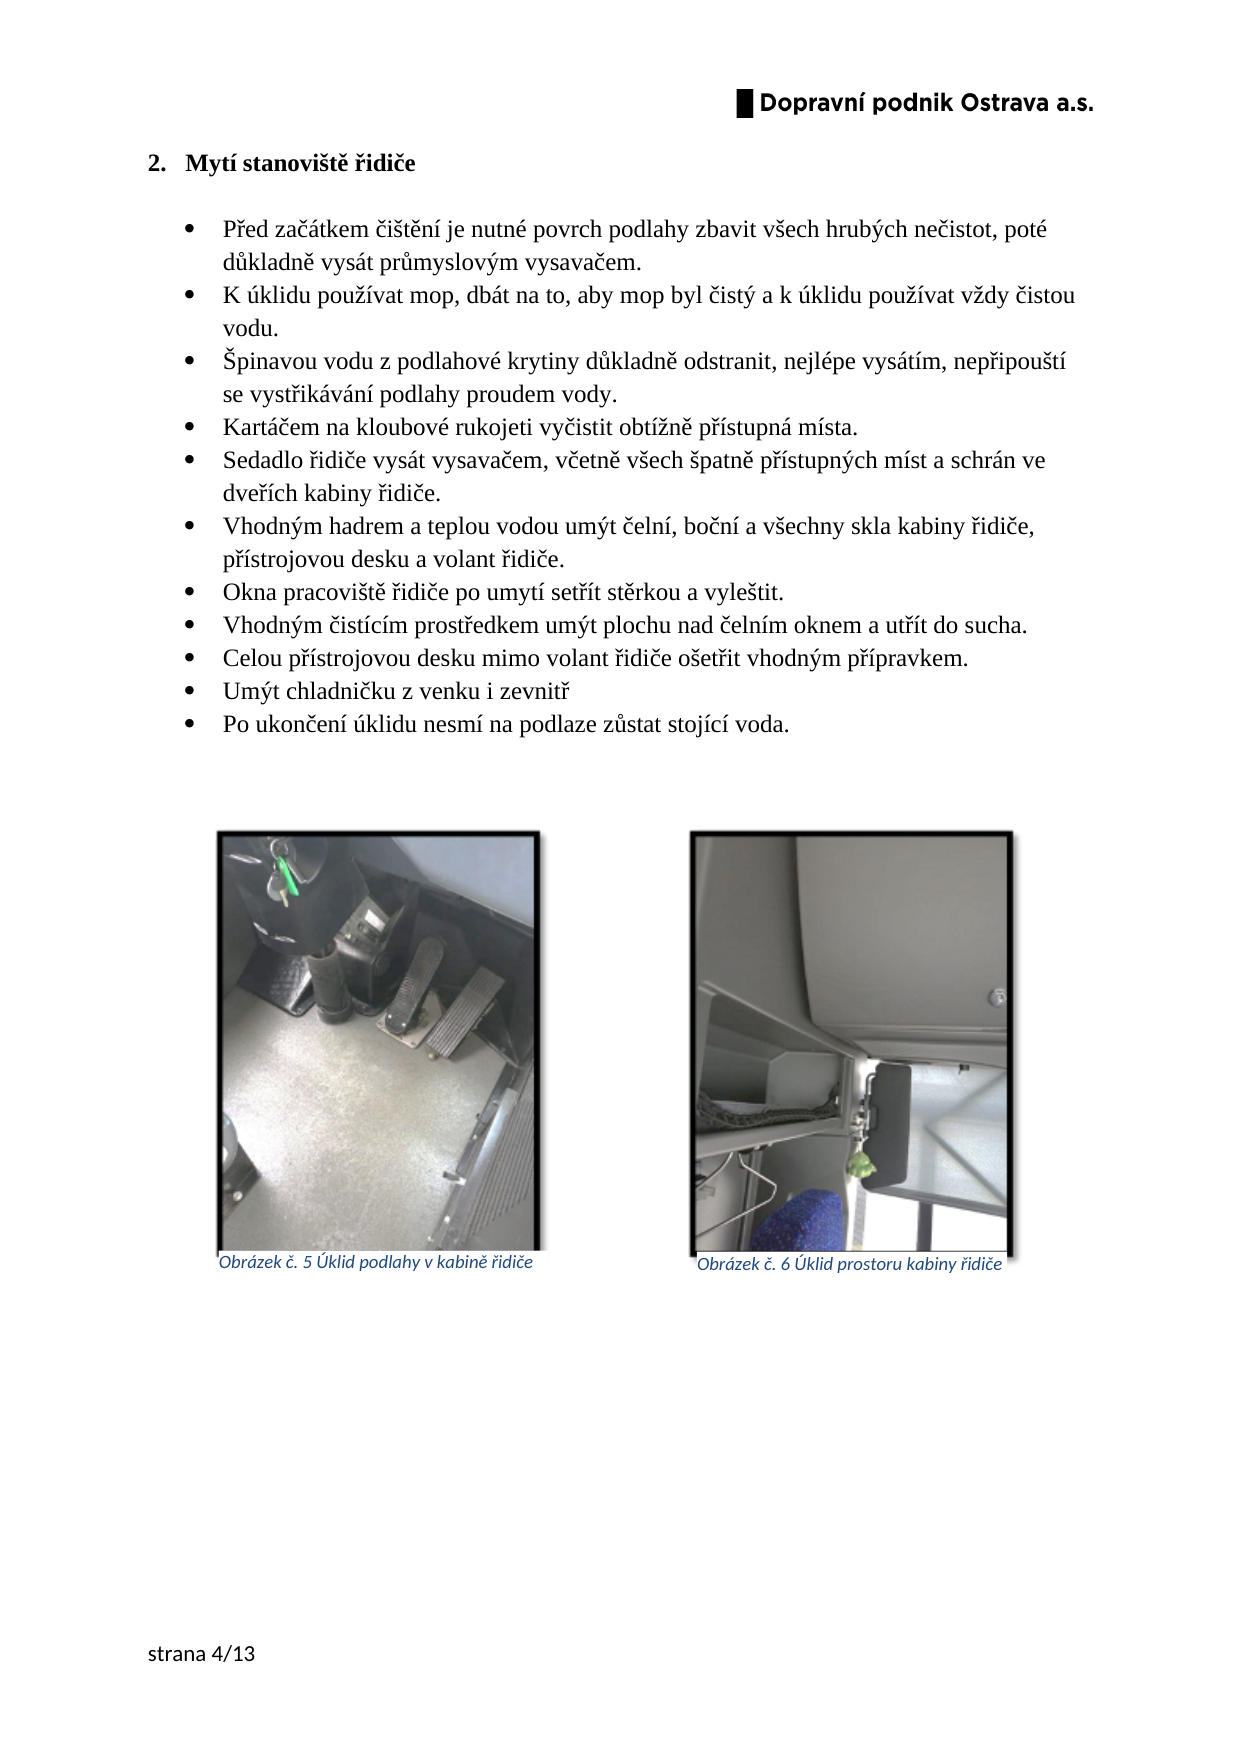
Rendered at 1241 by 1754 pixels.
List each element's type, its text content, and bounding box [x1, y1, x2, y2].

picture [687, 827, 1026, 1270]
list Před začátkem čištění je nutné povrch podlahy zbavit všech hrubých nečistot, poté důkladně vysát průmyslovým vysavačem. [185, 214, 1093, 275]
list Okna pracoviště řidiče po umytí setřít stěrkou a vyleštit. [185, 577, 1093, 606]
list Po ukončení úklidu nesmí na podlaze zůstat stojící voda. [185, 709, 1093, 738]
list Mytí stanoviště řidiče [148, 148, 1093, 176]
picture [736, 89, 1093, 118]
list Vhodným čistícím prostředkem umýt plochu nad čelním oknem a utřít do sucha. [185, 610, 1093, 639]
list Vhodným hadrem a teplou vodou umýt čelní, boční a všechny skla kabiny řidiče, přístrojovou desku a volant řidiče. [185, 511, 1093, 573]
list K úklidu používat mop, dbát na to, aby mop byl čistý a k úklidu používat vždy čistou vodu. [185, 280, 1093, 341]
list Špinavou vodu z podlahové krytiny důkladně odstranit, nejlépe vysátím, nepřipouští se vystřikávání podlahy proudem vody. [185, 346, 1093, 407]
list Kartáčem na kloubové rukojeti vyčistit obtížně přístupná místa. [185, 412, 1093, 441]
list Celou přístrojovou desku mimo volant řidiče ošetřit vhodným přípravkem. [185, 643, 1093, 672]
list Sedadlo řidiče vysát vysavačem, včetně všech špatně přístupných míst a schrán ve dveřích kabiny řidiče. [185, 445, 1093, 507]
picture [213, 827, 553, 1270]
list Umýt chladničku z venku i zevnitř [185, 676, 1093, 705]
